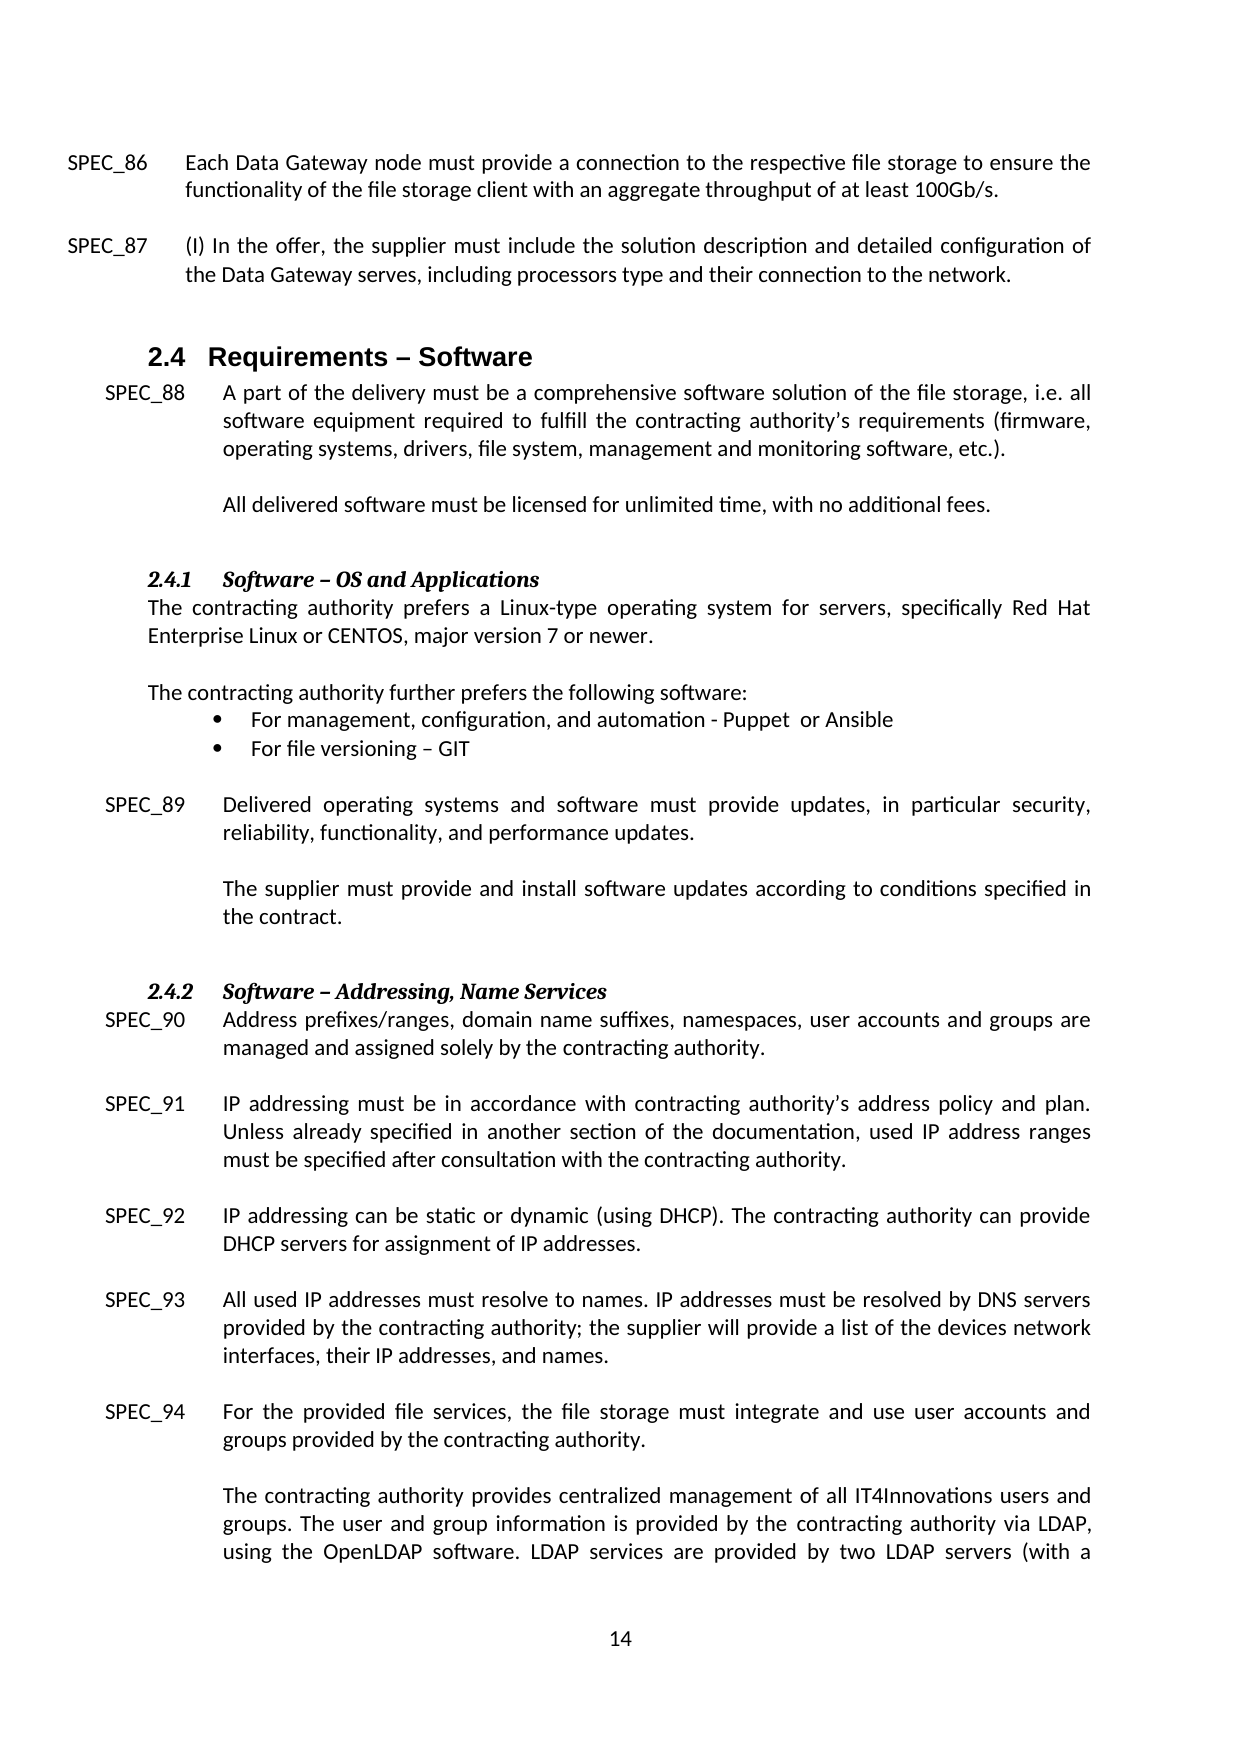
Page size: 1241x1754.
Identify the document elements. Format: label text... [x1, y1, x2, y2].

list IP addressing can be static or dynamic (using DHCP). The contracting authority can provide DHCP servers for assignment of IP addresses. [185, 1201, 1093, 1257]
list For the provided file services, the file storage must integrate and use user accounts and groups provided by the contracting authority. [185, 1397, 1093, 1453]
list Delivered operating systems and software must provide updates, in particular security, reliability, functionality, and performance updates. [185, 790, 1093, 846]
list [223, 1481, 1093, 1565]
list Address prefixes/ranges, domain name suffixes, namespaces, user accounts and groups are managed and assigned solely by the contracting authority. [185, 1005, 1093, 1061]
subtitle Requirements – Software [148, 341, 1093, 372]
subtitle Software – Addressing, Name Services [148, 979, 1093, 1005]
list IP addressing must be in accordance with contracting authority’s address policy and plan. Unless already specified in another section of the documentation, used IP address ranges must be specified after consultation with the contracting authority. [185, 1089, 1093, 1173]
list Each Data Gateway node must provide a connection to the respective file storage to ensure the functionality of the file storage client with an aggregate throughput of at least 100Gb/s. [148, 148, 1093, 204]
text The contracting authority further prefers the following software: [148, 678, 1093, 706]
subtitle Software – OS and Applications [148, 567, 1093, 593]
text The contracting authority prefers a Linux-type operating system for servers, specifically Red Hat Enterprise Linux or CENTOS, major version 7 or newer. [148, 593, 1093, 649]
list All delivered software must be licensed for unlimited time, with no additional fees. [223, 490, 1093, 518]
list For management, configuration, and automation - Puppet or Ansible [213, 706, 1093, 734]
list For file versioning – GIT [213, 734, 1093, 762]
list (I) In the offer, the supplier must include the solution description and detailed configuration of the Data Gateway serves, including processors type and their connection to the network. [148, 232, 1093, 288]
list All used IP addresses must resolve to names. IP addresses must be resolved by DNS servers provided by the contracting authority; the supplier will provide a list of the devices network interfaces, their IP addresses, and names. [185, 1285, 1093, 1369]
list The supplier must provide and install software updates according to conditions specified in the contract. [223, 874, 1093, 930]
list A part of the delivery must be a comprehensive software solution of the file storage, i.e. all software equipment required to fulfill the contracting authority’s requirements (firmware, operating systems, drivers, file system, management and monitoring software, etc.). [185, 378, 1093, 462]
